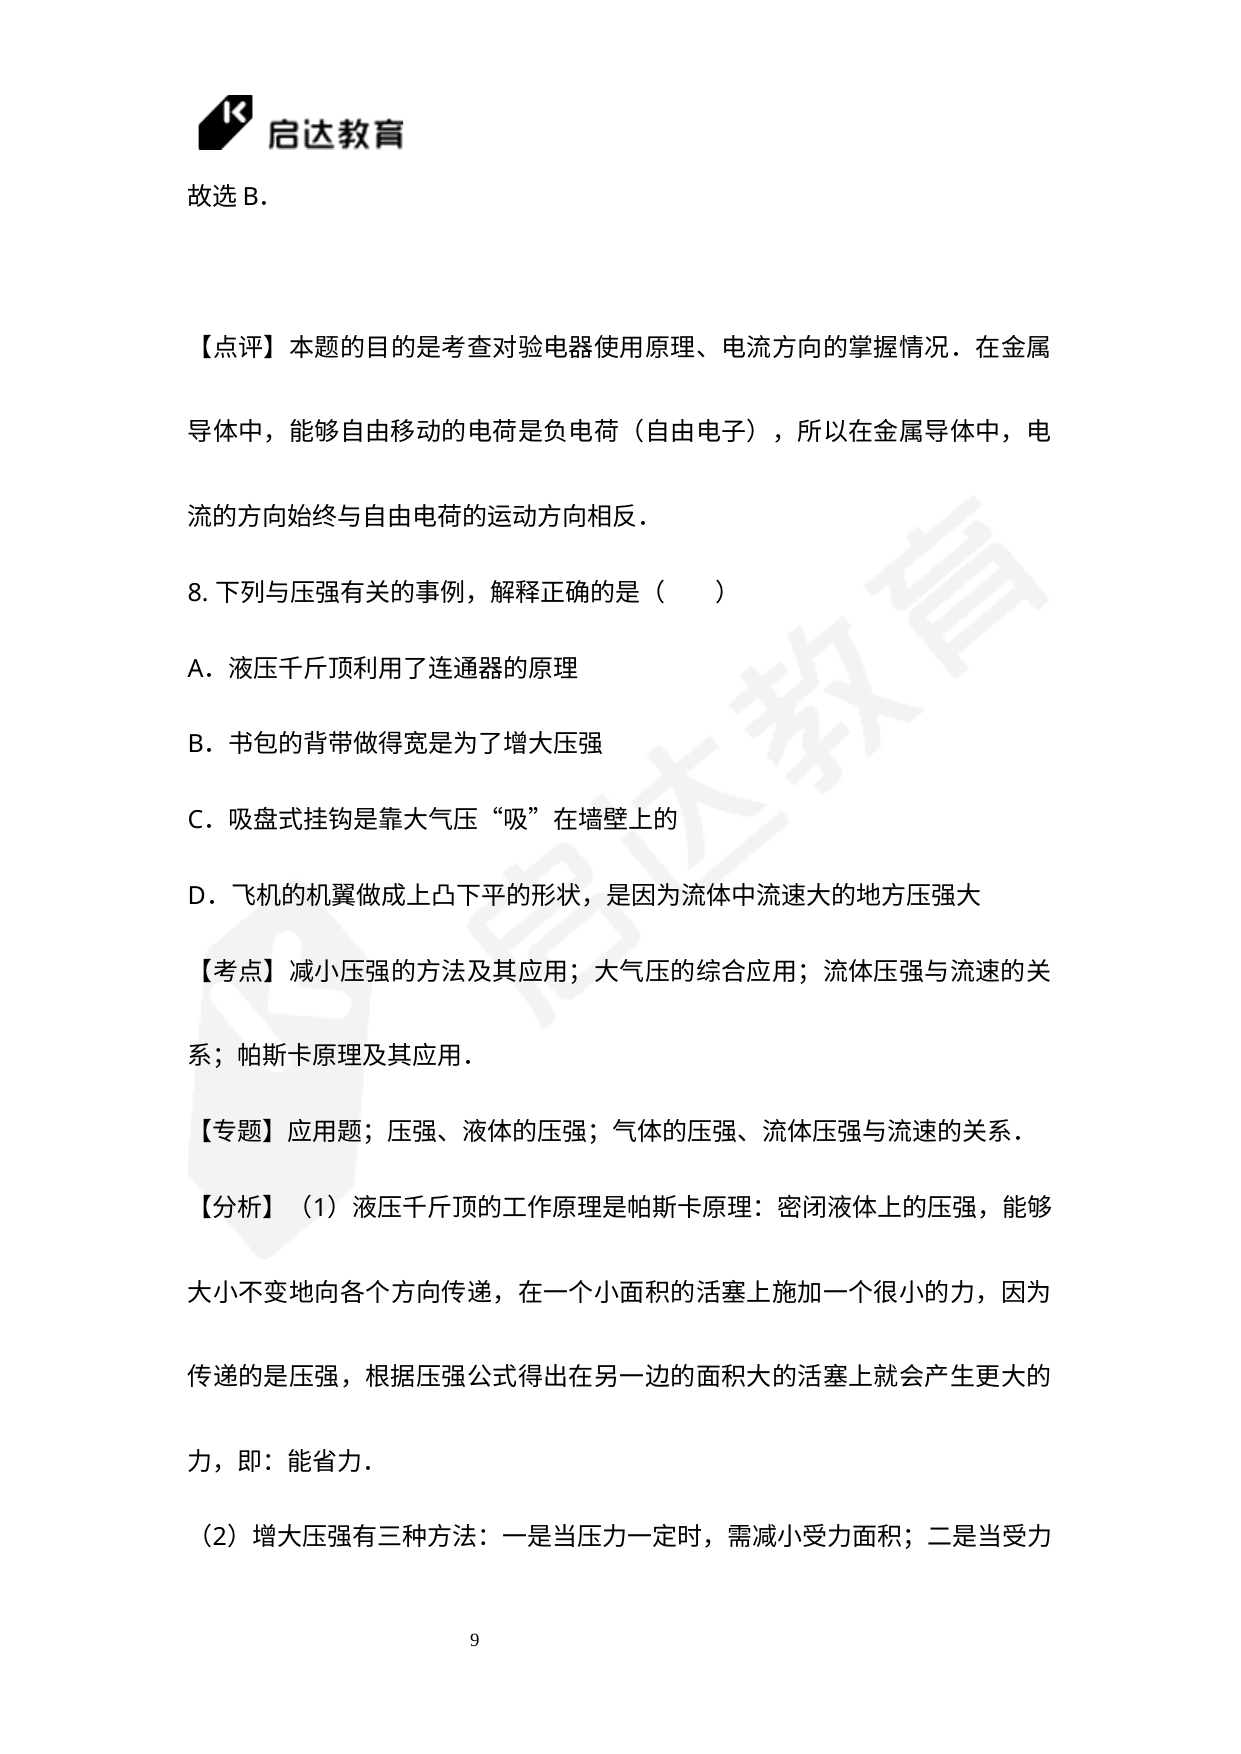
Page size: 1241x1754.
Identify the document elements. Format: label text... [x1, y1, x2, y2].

text D．飞机的机翼做成上凸下平的形状，是因为流体中流速大的地方压强大 [187, 861, 1053, 926]
picture [198, 95, 404, 150]
text （2）增大压强有三种方法：一是当压力一定时，需减小受力面积；二是当受力面积一定时，需增大压力；三是在条件允许的情况下，可以同时增大压力，减小受力面积． [187, 1502, 1053, 1567]
text C．吸盘式挂钩是靠大气压“吸”在墙壁上的 [187, 785, 1053, 850]
text 【专题】应用题；压强、液体的压强；气体的压强、流体压强与流速的关系． [187, 1097, 1053, 1162]
text 【分析】（1）液压千斤顶的工作原理是帕斯卡原理：密闭液体上的压强，能够大小不变地向各个方向传递，在一个小面积的活塞上施加一个很小的力，因为传递的是压强，根据压强公式得出在另一边的面积大的活塞上就会产生更大的力，即：能省力． [187, 1173, 1053, 1492]
text 【考点】减小压强的方法及其应用；大气压的综合应用；流体压强与流速的关系；帕斯卡原理及其应用． [187, 937, 1053, 1086]
text A．液压千斤顶利用了连通器的原理 [187, 634, 1053, 699]
text B．书包的背带做得宽是为了增大压强 [187, 709, 1053, 774]
text 【点评】本题的目的是考查对验电器使用原理、电流方向的掌握情况．在金属导体中，能够自由移动的电荷是负电荷（自由电子），所以在金属导体中，电流的方向始终与自由电荷的运动方向相反． [187, 313, 1053, 547]
text 8. 下列与压强有关的事例，解释正确的是（ ） [187, 558, 1053, 623]
text 故选B． [187, 162, 1053, 227]
